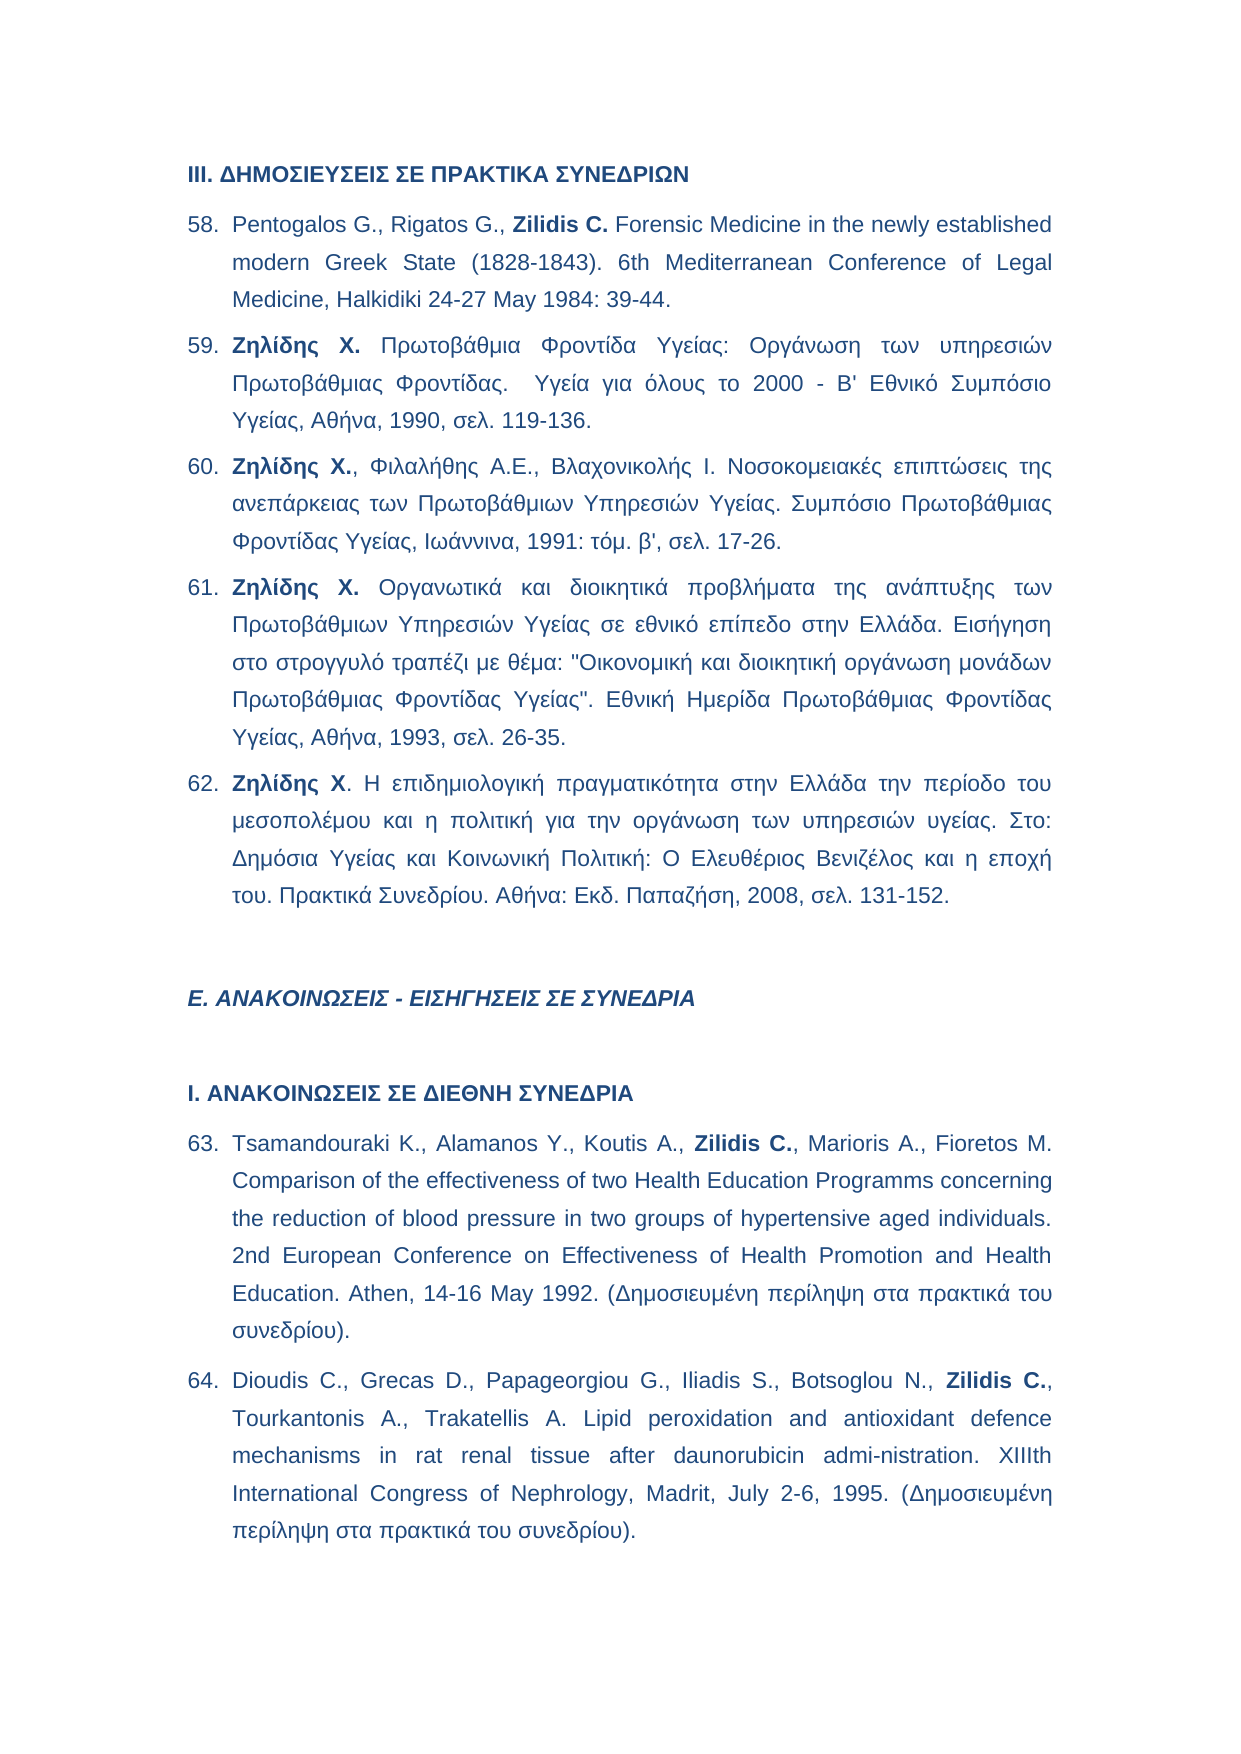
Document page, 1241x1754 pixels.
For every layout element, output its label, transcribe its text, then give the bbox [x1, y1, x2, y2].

text 62. Ζηλίδης Χ. Η επιδημιολογική πραγματικότητα στην Ελλάδα την περίοδο του μεσοπολέμου και η πολιτική για την οργάνωση των υπηρεσιών υγείας. Στο: Δημόσια Υγείας και Κοινωνική Πολιτική: Ο Ελευθέριος Βενιζέλος και η εποχή του. Πρακτικά Συνεδρίου. Αθήνα: Εκδ. Παπαζήση, 2008, σελ. 131-152. [187, 758, 1053, 908]
text 60. Ζηλίδης Χ., Φιλαλήθης Α.Ε., Βλαχονικολής Ι. Νοσοκομειακές επιπτώσεις της ανεπάρκειας των Πρωτοβάθμιων Υπηρεσιών Υγείας. Συμπόσιο Πρωτοβάθμιας Φροντίδας Υγείας, Ιωάννινα, 1991: τόμ. β', σελ. 17-26. [187, 442, 1053, 554]
text 64. Dioudis C., Grecas D., Papageorgiou G., Iliadis S., Botsoglou N., Zilidis C., Tourkantonis A., Trakatellis A. Lipid peroxidation and antioxidant defence mechanisms in rat renal tissue after daunorubicin admi-nistration. XIIIth International Congress of Nephrology, Madrit, July 2-6, 1995. (Δημοσιευμένη περίληψη στα πρακτικά του συνεδρίου). [187, 1356, 1053, 1544]
text 63. Tsamandouraki K., Alamanos Y., Koutis A., Zilidis C., Marioris A., Fioretos M. Comparison of the effectiveness of two Health Education Programms concerning the reduction of blood pressure in two groups of hypertensive aged individuals. 2nd European Conference on Effectiveness of Health Promotion and Health Education. Athen, 14-16 Μay 1992. (Δημοσιευμένη περίληψη στα πρακτικά του συνεδρίου). [187, 1119, 1053, 1344]
text ΙΙΙ. ΔΗΜΟΣΙΕΥΣΕΙΣ ΣΕ ΠΡΑΚΤΙΚΑ ΣΥΝΕΔΡΙΩΝ [187, 150, 1053, 187]
text Ι. ΑΝΑΚΟΙΝΩΣΕΙΣ ΣΕ ΔΙΕΘΝΗ ΣΥΝΕΔΡΙΑ [187, 1069, 1053, 1106]
text 58. Pentogalos G., Rigatos G., Zilidis C. Forensic Medicine in the newly established modern Greek State (1828-1843). 6th Mediterranean Conference of Legal Medicine, Halkidiki 24-27 May 1984: 39-44. [187, 200, 1053, 312]
text 59. Ζηλίδης Χ. Πρωτοβάθμια Φροντίδα Υγείας: Οργάνωση των υπηρεσιών Πρωτοβάθμιας Φροντίδας. Υγεία για όλους το 2000 - Β' Εθνικό Συμπόσιο Υγείας, Αθήνα, 1990, σελ. 119-136. [187, 321, 1053, 433]
text 61. Ζηλίδης Χ. Οργανωτικά και διοικητικά προβλήματα της ανάπτυξης των Πρωτοβάθμιων Υπηρεσιών Υγείας σε εθνικό επίπεδο στην Ελλάδα. Εισήγηση στο στρογγυλό τραπέζι με θέμα: "Οικονομική και διοικητική οργάνωση μονάδων Πρωτοβάθμιας Φροντίδας Υγείας". Εθνική Ημερίδα Πρωτοβάθμιας Φροντίδας Υγείας, Αθήνα, 1993, σελ. 26-35. [187, 562, 1053, 750]
subtitle Ε. ΑΝΑΚΟΙΝΩΣΕΙΣ - ΕΙΣΗΓΗΣΕΙΣ ΣΕ ΣΥΝΕΔΡΙΑ [187, 985, 1053, 1011]
